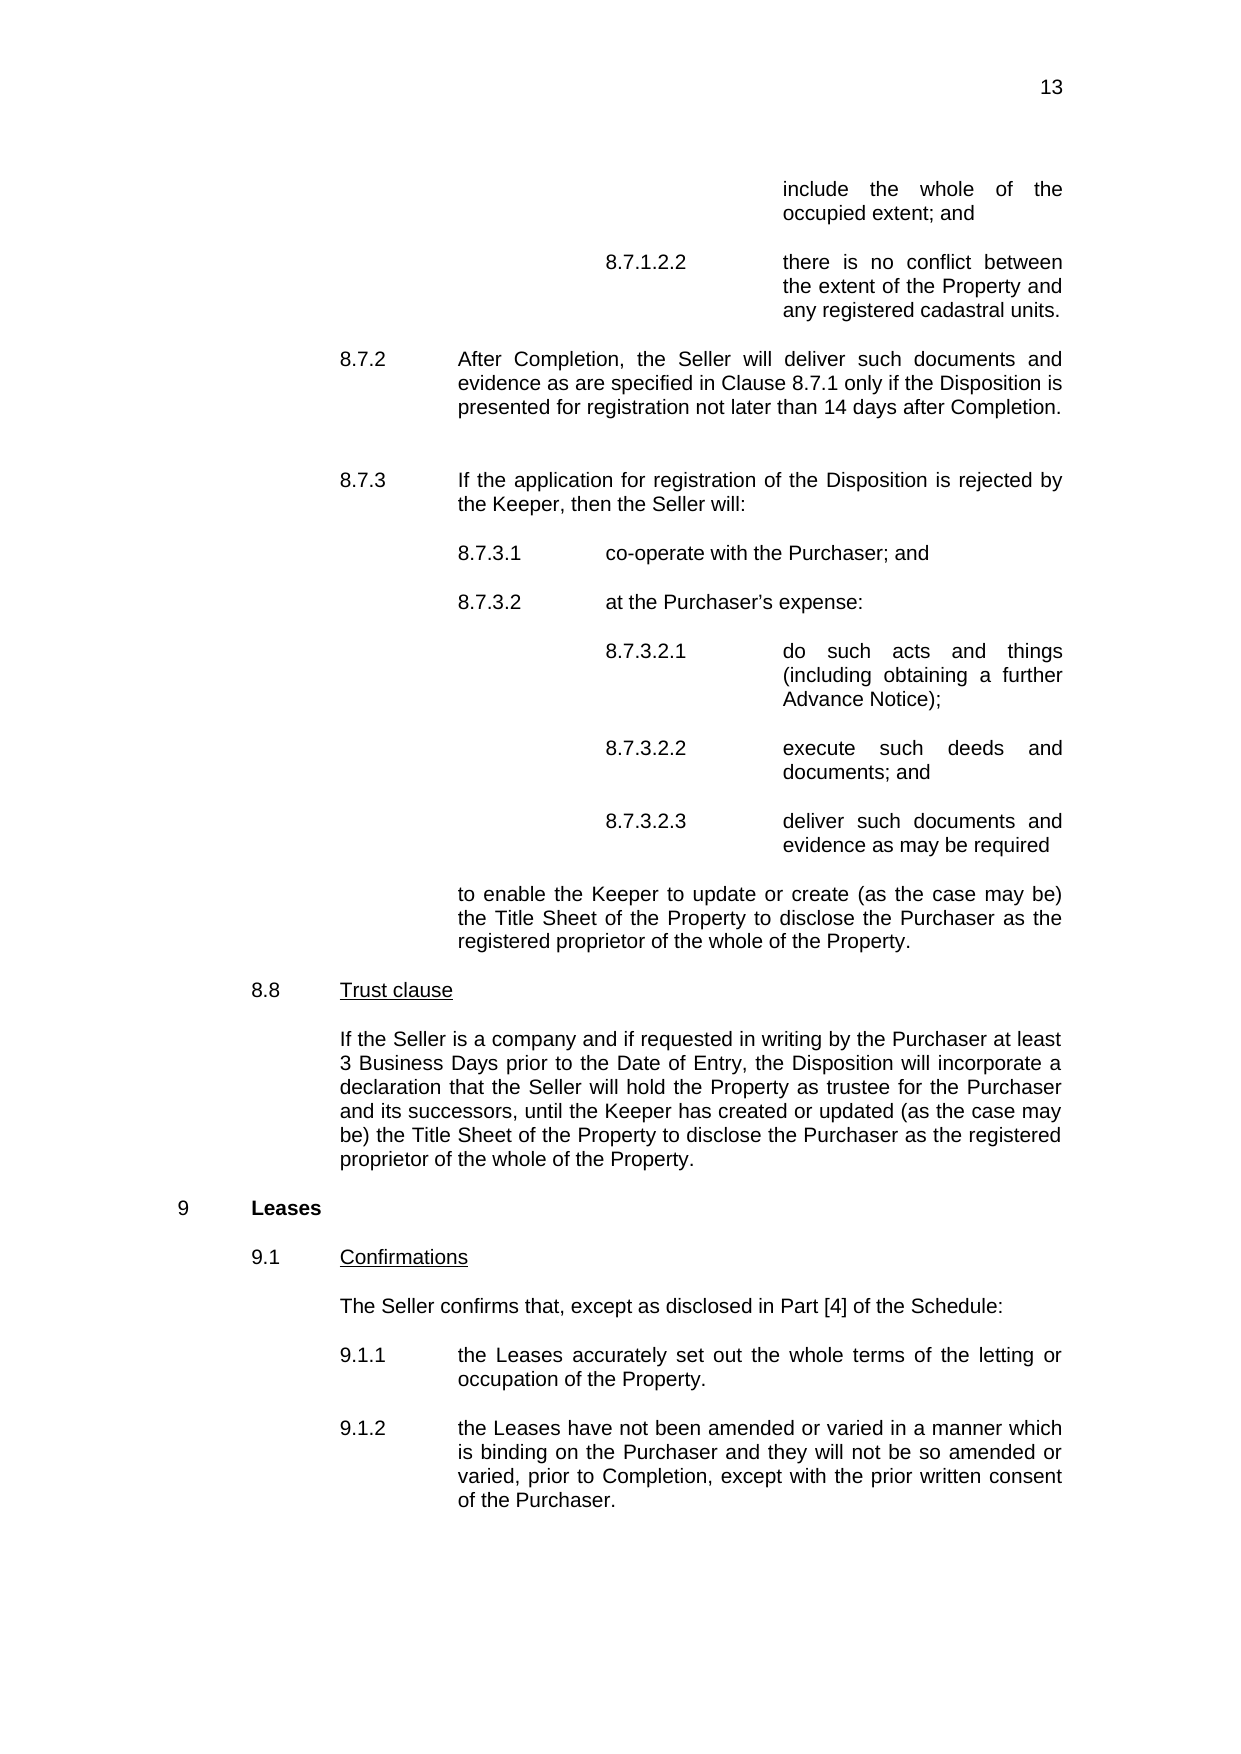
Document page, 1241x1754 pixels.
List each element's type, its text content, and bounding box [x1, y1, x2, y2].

subtitle Leases [177, 1196, 1063, 1220]
subtitle do such acts and things (including obtaining a further Advance Notice); [605, 639, 1063, 711]
subtitle the Leases accurately set out the whole terms of the letting or occupation of the Property. [339, 1343, 1063, 1391]
subtitle Trust clause [251, 978, 1063, 1002]
text If the Seller is a company and if requested in writing by the Purchaser at least 3 Business Days prior to the Date of Entry, the Disposition will incorporate a declaration that the Seller will hold the Property as trustee for the Purchaser and its successors, until the Keeper has created or updated (as the case may be) the Title Sheet of the Property to disclose the Purchaser as the registered proprietor of the whole of the Property. [339, 1027, 1063, 1171]
text The Seller confirms that, except as disclosed in Part [4] of the Schedule: [339, 1294, 1063, 1318]
subtitle After Completion, the Seller will deliver such documents and evidence as are specified in Clause 8.7.1 only if the Disposition is presented for registration not later than 14 days after Completion. [339, 347, 1063, 443]
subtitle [605, 177, 1063, 225]
subtitle there is no conflict between the extent of the Property and any registered cadastral units. [605, 250, 1063, 322]
subtitle deliver such documents and evidence as may be required [605, 808, 1063, 856]
subtitle execute such deeds and documents; and [605, 736, 1063, 783]
subtitle co-operate with the Purchaser; and [458, 541, 1063, 565]
subtitle If the application for registration of the Disposition is rejected by the Keeper, then the Seller will: [339, 468, 1063, 516]
subtitle the Leases have not been amended or varied in a manner which is binding on the Purchaser and they will not be so amended or varied, prior to Completion, except with the prior written consent of the Purchaser. [339, 1416, 1063, 1512]
subtitle Confirmations [251, 1245, 1063, 1269]
text to enable the Keeper to update or create (as the case may be) the Title Sheet of the Property to disclose the Purchaser as the registered proprietor of the whole of the Property. [458, 881, 1063, 953]
subtitle at the Purchaser’s expense: [458, 590, 1063, 614]
